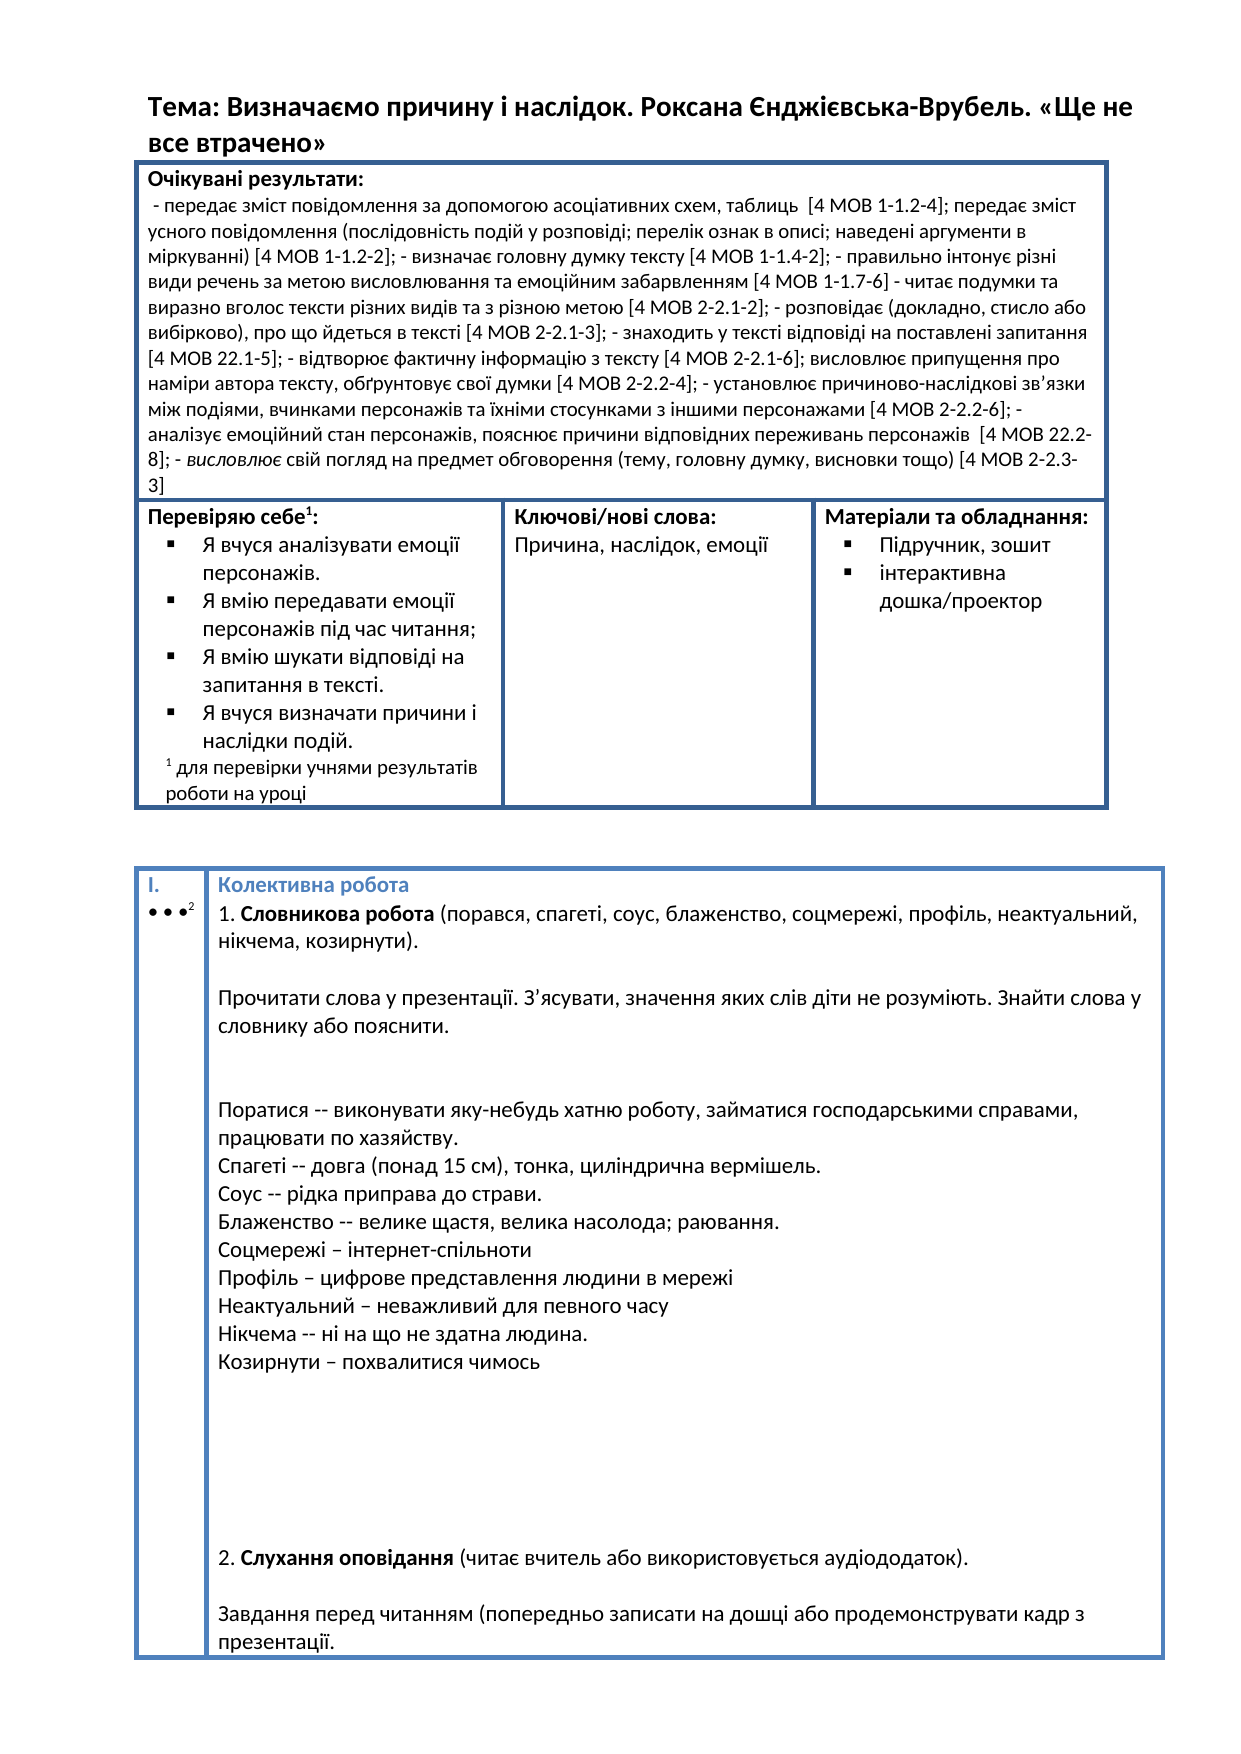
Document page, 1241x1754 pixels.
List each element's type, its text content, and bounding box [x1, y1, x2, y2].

table_header І. • • •2 [139, 871, 204, 1655]
table_cell Матеріали та обладнання: Підручник, зошит інтерактивна дошка/проектор [816, 502, 1104, 805]
table_header Очікувані результати: - передає зміст повідомлення за допомогою асоціативних схем, таблиць [4 МОВ 1-1.2-4]; передає зміст усного повідомлення (послідовність подій у розповіді; перелік ознак в описі; наведені аргументи в міркуванні) [4 МОВ 1-1.2-2]; - визначає головну думку тексту [4 МОВ 1-1.4-2]; - правильно інтонує різні види речень за метою висловлювання та емоційним забарвленням [4 МОВ 1-1.7-6] - читає подумки та виразно вголос тексти різних видів та з різною метою [4 МОВ 2-2.1-2]; - розповідає (докладно, стисло або вибірково), про що йдеться в тексті [4 МОВ 2-2.1-3]; - знаходить у тексті відповіді на поставлені запитання [4 МОВ 22.1-5]; - відтворює фактичну інформацію з тексту [4 МОВ 2-2.1-6]; висловлює припущення про наміри автора тексту, обґрунтовує свої думки [4 МОВ 2-2.2-4]; - установлює причиново-наслідкові зв’язки між подіями, вчинками персонажів та їхніми стосунками з іншими персонажами [4 МОВ 2-2.2-6]; - аналізує емоційний стан персонажів, пояснює причини відповідних переживань персонажів [4 МОВ 22.2-8]; - висловлює свій погляд на предмет обговорення (тему, головну думку, висновки тощо) [4 МОВ 2-2.3-3] [139, 165, 1104, 497]
table_cell Перевіряю себе1: Я вчуся аналізувати емоції персонажів. Я вмію передавати емоції персонажів під час читання; Я вмію шукати відповіді на запитання в тексті. Я вчуся визначати причини і наслідки подій. 1 для перевірки учнями результатів роботи на уроці [139, 502, 501, 805]
table_cell Ключові/нові слова: Причина, наслідок, емоції [505, 502, 811, 805]
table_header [209, 871, 1161, 1655]
text Тема: Визначаємо причину і наслідок. Роксана Єнджієвська-Врубель. «Ще не все втрачено» [148, 88, 1152, 160]
